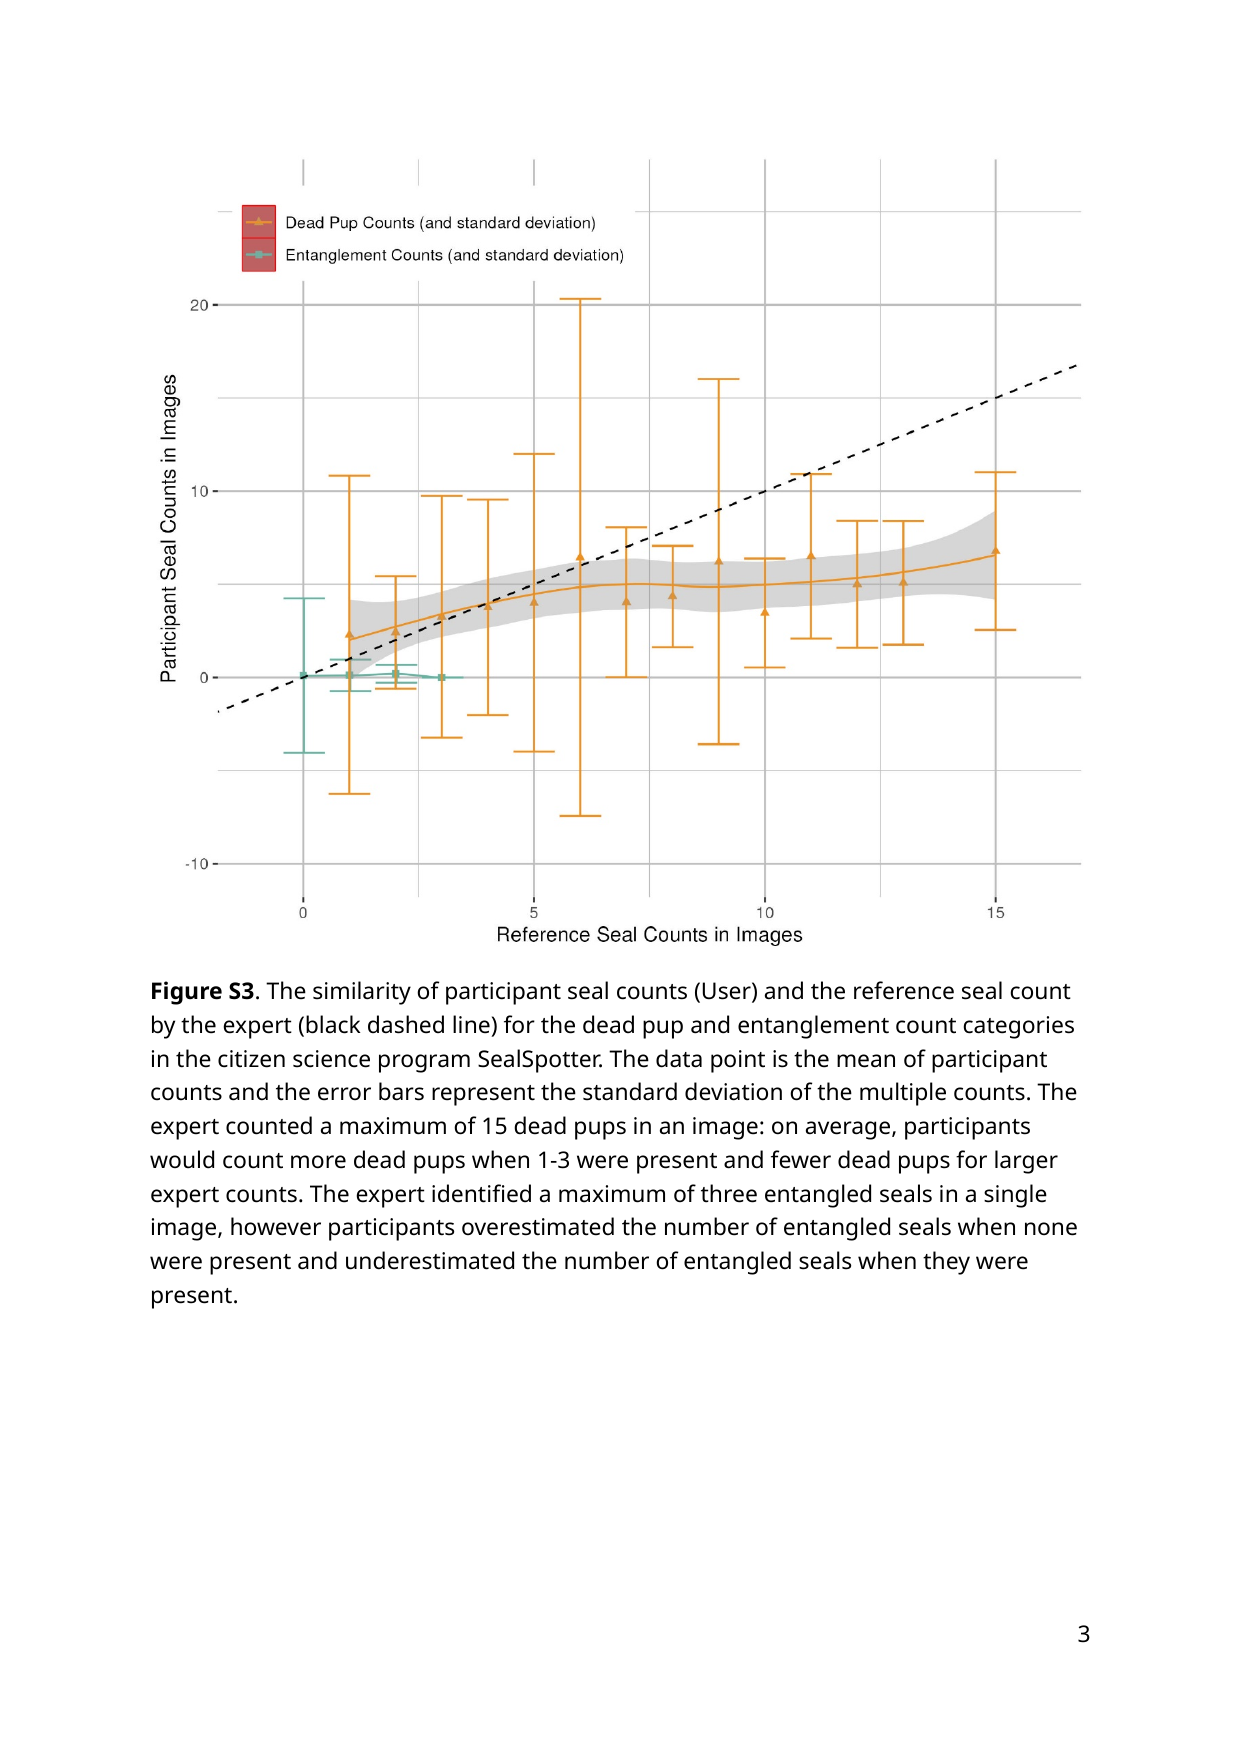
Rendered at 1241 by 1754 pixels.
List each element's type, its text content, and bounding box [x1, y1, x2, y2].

text Figure S3. The similarity of participant seal counts (User) and the reference seal count by the expert (black dashed line) for the dead pup and entanglement count categories in the citizen science program SealSpotter. The data point is the mean of participant counts and the error bars represent the standard deviation of the multiple counts. The expert counted a maximum of 15 dead pups in an image: on average, participants would count more dead pups when 1-3 were present and fewer dead pups for larger expert counts. The expert identified a maximum of three entangled seals in a single image, however participants overestimated the number of entangled seals when none were present and underestimated the number of entangled seals when they were present. [150, 975, 1090, 1310]
picture [150, 150, 1091, 956]
